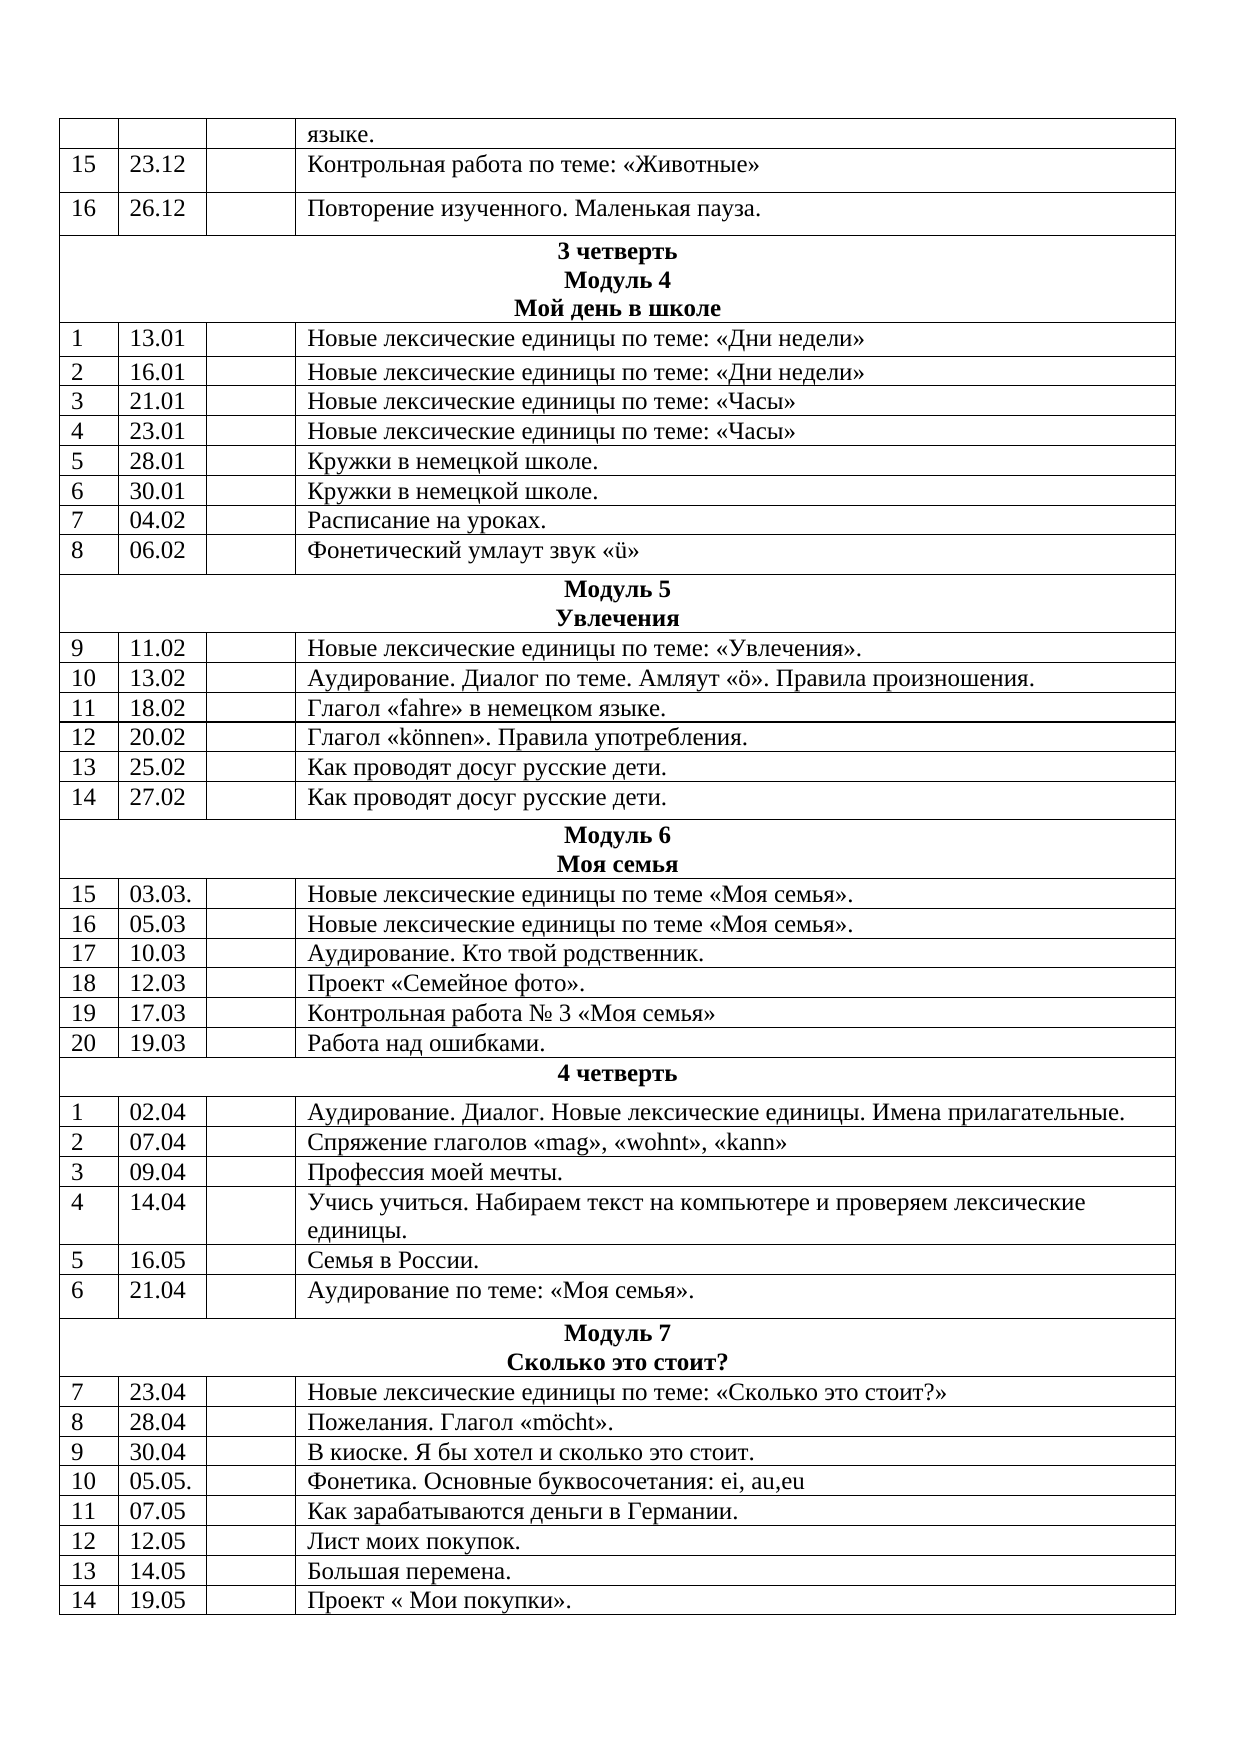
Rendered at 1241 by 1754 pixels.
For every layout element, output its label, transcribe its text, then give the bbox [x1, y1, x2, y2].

table_cell 02.04 [119, 1097, 206, 1126]
table_cell 3 четверть Модуль 4 Мой день в школе [60, 236, 1175, 322]
table_cell 18.02 [119, 693, 206, 721]
table_cell 19.12 [119, 119, 206, 148]
table_cell 12 [60, 723, 118, 751]
table_cell 16.05 [119, 1245, 206, 1274]
table_cell 4 [60, 1187, 118, 1244]
table_cell [207, 149, 295, 192]
table_cell [207, 119, 295, 148]
table_cell [207, 723, 295, 751]
table_cell 19.05 [119, 1586, 206, 1614]
table_cell [207, 968, 295, 997]
table_cell 21.04 [119, 1275, 206, 1317]
table_cell 11.02 [119, 633, 206, 662]
table_cell Кружки в немецкой школе. [296, 446, 1175, 475]
table_cell 4 [60, 416, 118, 445]
table_cell 27.02 [119, 782, 206, 819]
table_cell 19 [60, 998, 118, 1027]
table_cell 10.03 [119, 939, 206, 967]
table_cell 10 [60, 1466, 118, 1495]
table_cell 23.04 [119, 1377, 206, 1406]
table_cell 19.03 [119, 1028, 206, 1057]
table_cell Новые лексические единицы по теме: «Дни недели» [296, 357, 1175, 385]
table_cell Как проводят досуг русские дети. [296, 782, 1175, 819]
table_cell [207, 1127, 295, 1156]
table_cell 8 [60, 1407, 118, 1436]
table_cell [207, 782, 295, 819]
table_cell Пожелания. Глагол «möcht». [296, 1407, 1175, 1436]
table_cell Аудирование. Кто твой родственник. [296, 939, 1175, 967]
table_cell Кружки в немецкой школе. [296, 476, 1175, 504]
table_cell Расписание на уроках. [296, 506, 1175, 534]
table_cell В киоске. Я бы хотел и сколько это стоит. [296, 1437, 1175, 1465]
table_cell 28.01 [119, 446, 206, 475]
table_cell 16 [60, 909, 118, 937]
table_cell 16 [60, 193, 118, 235]
table_cell [207, 1245, 295, 1274]
table_cell [207, 1526, 295, 1555]
table_cell 14 [60, 119, 118, 148]
table_cell Модуль 6 Моя семья [60, 820, 1175, 878]
table_cell Аудирование. Диалог по теме. Амляут «ö». Правила произношения. [296, 663, 1175, 692]
table_cell [207, 535, 295, 573]
table_cell 1 [60, 323, 118, 356]
table_cell [207, 633, 295, 662]
table_cell Контрольная работа № 3 «Моя семья» [296, 998, 1175, 1027]
table_cell Как зарабатываются деньги в Германии. [296, 1496, 1175, 1525]
table_cell 6 [60, 476, 118, 504]
table_cell [207, 416, 295, 445]
table_cell 11 [60, 1496, 118, 1525]
table_cell [207, 1097, 295, 1126]
table_cell [207, 476, 295, 504]
table_cell 16.01 [119, 357, 206, 385]
table_cell 09.04 [119, 1157, 206, 1186]
table_cell Лист моих покупок. [296, 1526, 1175, 1555]
table_cell 17.03 [119, 998, 206, 1027]
table_cell Большая перемена. [296, 1556, 1175, 1584]
table_cell Новые лексические единицы по теме: «Сколько это стоит?» [296, 1377, 1175, 1406]
table_cell Фонетический умлаут звук «ü» [296, 535, 1175, 573]
table_cell [207, 1407, 295, 1436]
table_cell Глагол «können». Правила употребления. [296, 723, 1175, 751]
table_cell [207, 1377, 295, 1406]
table_cell 5 [60, 446, 118, 475]
table_cell 12.05 [119, 1526, 206, 1555]
table_cell 28.04 [119, 1407, 206, 1436]
table_cell Новые лексические единицы по теме: «Часы» [296, 386, 1175, 415]
table_cell [207, 323, 295, 356]
table_cell 14 [60, 1586, 118, 1614]
table_cell [207, 909, 295, 937]
table_cell 13.01 [119, 323, 206, 356]
table_cell 30.01 [119, 476, 206, 504]
table_cell 26.12 [119, 193, 206, 235]
table_cell Работа над ошибками. [296, 1028, 1175, 1057]
table_cell 5 [60, 1245, 118, 1274]
table_cell Новые лексические единицы по теме: «Увлечения». [296, 633, 1175, 662]
table_cell 05.05. [119, 1466, 206, 1495]
table_cell Новые лексические единицы по теме «Моя семья». [296, 909, 1175, 937]
table_cell 9 [60, 633, 118, 662]
table_cell Модуль 7 Сколько это стоит? [60, 1319, 1175, 1376]
table_cell 12.03 [119, 968, 206, 997]
table_cell 20.02 [119, 723, 206, 751]
table_cell 12 [60, 1526, 118, 1555]
table_cell Семья в России. [296, 1245, 1175, 1274]
table_cell Глагол «fahre» в немецком языке. [296, 693, 1175, 721]
table_cell Как проводят досуг русские дети. [296, 752, 1175, 781]
table_cell 13.02 [119, 663, 206, 692]
table_cell 07.05 [119, 1496, 206, 1525]
table_cell [207, 998, 295, 1027]
table_cell 3 [60, 386, 118, 415]
table_cell 30.04 [119, 1437, 206, 1465]
table_cell [207, 1586, 295, 1614]
table_cell Контрольная работа по теме: «Животные» [296, 149, 1175, 192]
table_cell 11 [60, 693, 118, 721]
table_cell Профессия моей мечты. [296, 1157, 1175, 1186]
table_cell 15 [60, 879, 118, 908]
table_cell [207, 1028, 295, 1057]
table_cell Новые лексические единицы по теме «Моя семья». [296, 879, 1175, 908]
table_cell 10 [60, 663, 118, 692]
table_cell 9 [60, 1437, 118, 1465]
table_cell 4 четверть [60, 1058, 1175, 1096]
table_cell 18 [60, 968, 118, 997]
table_cell [207, 506, 295, 534]
table_cell 7 [60, 1377, 118, 1406]
table_cell Повторение изученного. Маленькая пауза. [296, 193, 1175, 235]
table_cell [207, 446, 295, 475]
table_cell 13 [60, 752, 118, 781]
table_cell Новые лексические единицы по теме: «Часы» [296, 416, 1175, 445]
table_cell [207, 693, 295, 721]
table_cell Спряжение глаголов «mag», «wohnt», «kann» [296, 1127, 1175, 1156]
table_cell 1 [60, 1097, 118, 1126]
table_cell Учись учиться. Набираем текст на компьютере и проверяем лексические единицы. [296, 1187, 1175, 1244]
table_cell 14 [60, 782, 118, 819]
table_cell 13 [60, 1556, 118, 1584]
table_cell 06.02 [119, 535, 206, 573]
table_cell [207, 663, 295, 692]
table_cell 07.04 [119, 1127, 206, 1156]
table_cell Новые лексические единицы по теме: «Дни недели» [296, 323, 1175, 356]
table_cell [207, 879, 295, 908]
table_cell 03.03. [119, 879, 206, 908]
table_cell [207, 939, 295, 967]
table_cell Модуль 5 Увлечения [60, 575, 1175, 632]
table_cell [207, 1157, 295, 1186]
table_cell 14.04 [119, 1187, 206, 1244]
table_cell Проект «Семейное фото». [296, 968, 1175, 997]
table_cell 7 [60, 506, 118, 534]
table_cell [207, 357, 295, 385]
table_cell Аудирование по теме: «Моя семья». [296, 1275, 1175, 1317]
table_cell [207, 1556, 295, 1584]
table_cell 14.05 [119, 1556, 206, 1584]
table_cell 21.01 [119, 386, 206, 415]
table_cell 3 [60, 1157, 118, 1186]
table_cell [207, 1466, 295, 1495]
table_cell [207, 1437, 295, 1465]
table_cell 23.01 [119, 416, 206, 445]
table_cell Аудирование. Диалог. Новые лексические единицы. Имена прилагательные. [296, 1097, 1175, 1126]
table_cell Проект « Мои покупки». [296, 1586, 1175, 1614]
table_cell 15 [60, 149, 118, 192]
table_cell 2 [60, 357, 118, 385]
table_cell 23.12 [119, 149, 206, 192]
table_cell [296, 119, 1175, 148]
table_cell 2 [60, 1127, 118, 1156]
table_cell 17 [60, 939, 118, 967]
table_cell 6 [60, 1275, 118, 1317]
table_cell 05.03 [119, 909, 206, 937]
table_cell [207, 386, 295, 415]
table_cell [207, 193, 295, 235]
table_cell 20 [60, 1028, 118, 1057]
table_cell [207, 1496, 295, 1525]
table_cell 25.02 [119, 752, 206, 781]
table_cell Фонетика. Основные буквосочетания: ei, au,eu [296, 1466, 1175, 1495]
table_cell [207, 1275, 295, 1317]
table_cell 04.02 [119, 506, 206, 534]
table_cell [207, 1187, 295, 1244]
table_cell [207, 752, 295, 781]
table_cell 8 [60, 535, 118, 573]
